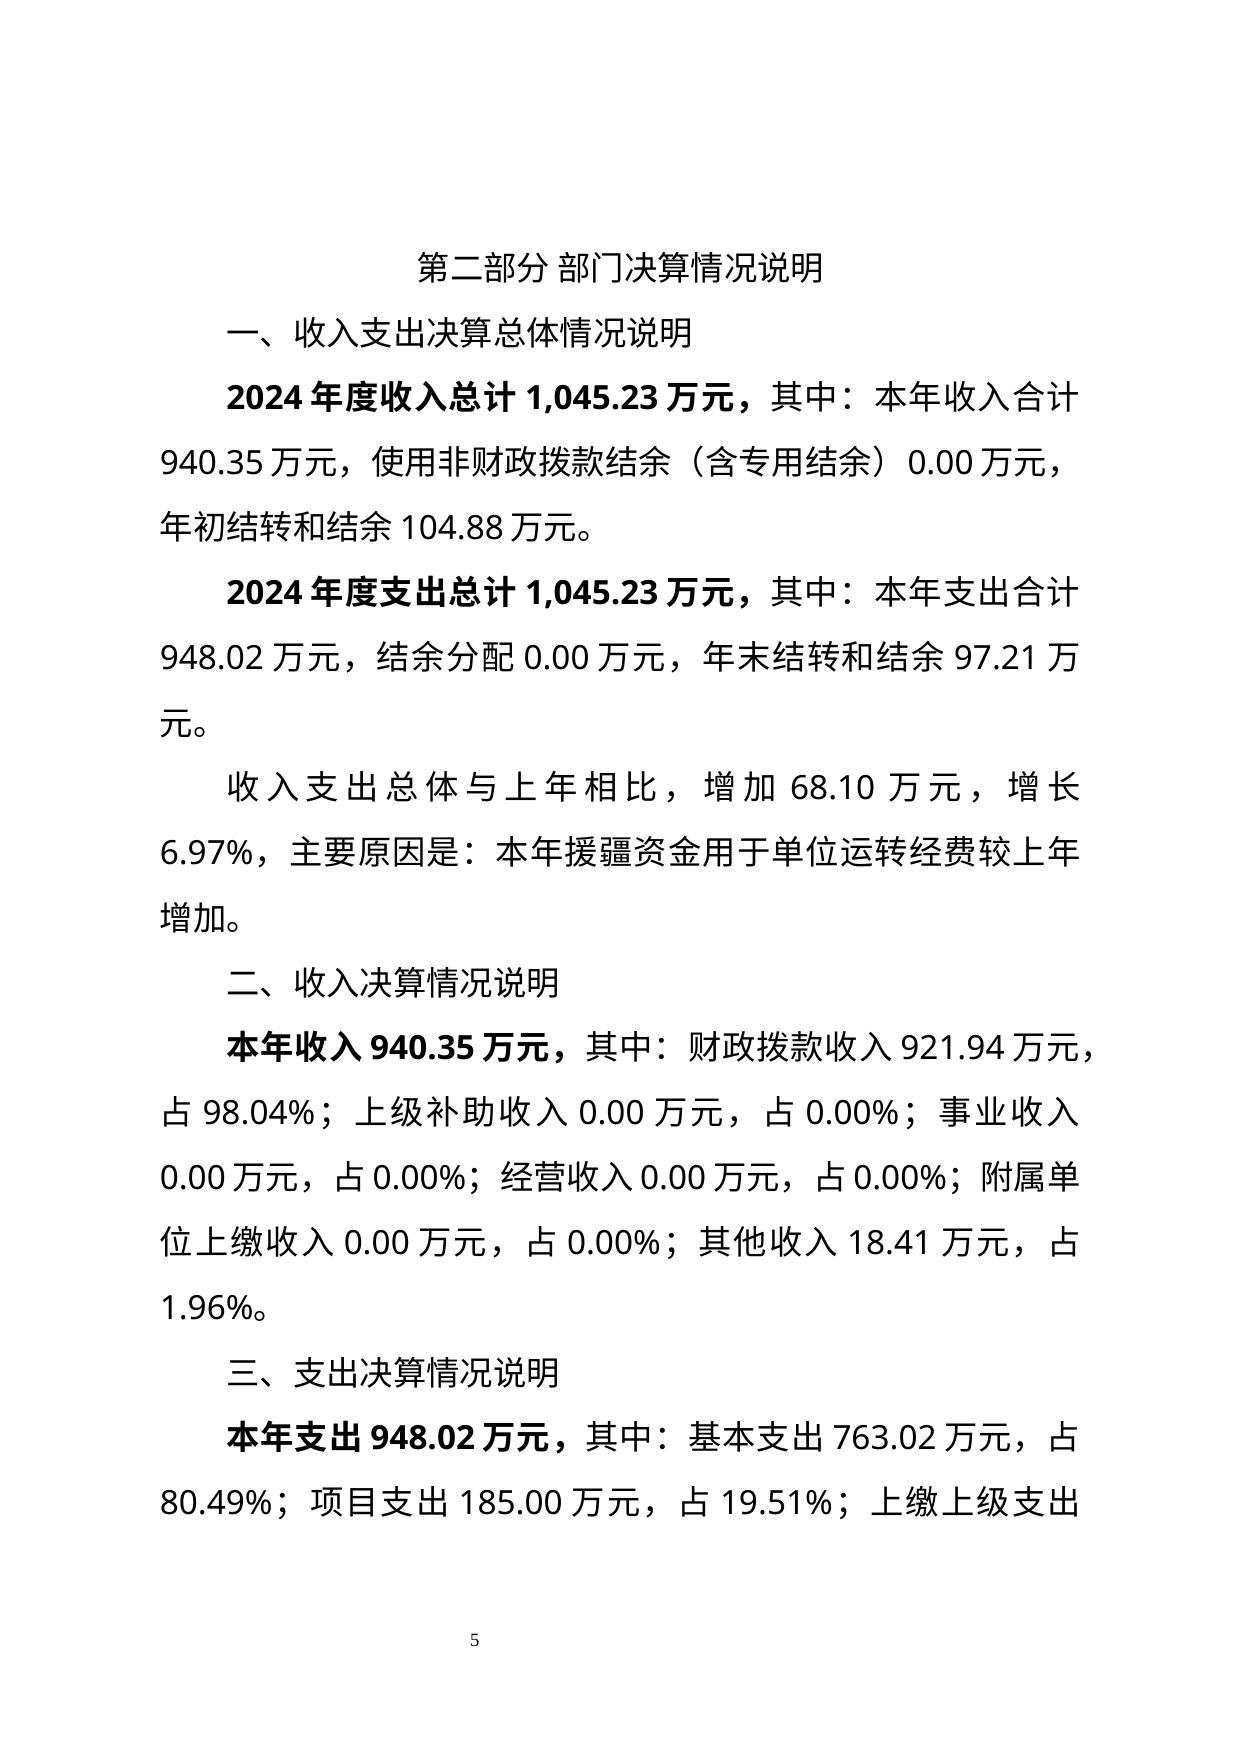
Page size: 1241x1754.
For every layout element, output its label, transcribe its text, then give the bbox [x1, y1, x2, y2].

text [159, 1403, 1081, 1533]
text 2024年度支出总计1,045.23万元，其中：本年支出合计948.02万元，结余分配0.00万元，年末结转和结余97.21万元。 [159, 558, 1081, 753]
text 一、收入支出决算总体情况说明 [159, 298, 1081, 363]
text 三、支出决算情况说明 [159, 1338, 1081, 1403]
text 收入支出总体与上年相比，增加68.10万元，增长6.97%，主要原因是：本年援疆资金用于单位运转经费较上年增加。 [159, 753, 1081, 948]
text 本年收入940.35万元，其中：财政拨款收入921.94万元，占98.04%；上级补助收入0.00万元，占0.00%；事业收入0.00万元，占0.00%；经营收入0.00万元，占0.00%；附属单位上缴收入0.00万元，占0.00%；其他收入18.41万元，占1.96%。 [159, 1013, 1081, 1338]
text 第二部分 部门决算情况说明 [159, 233, 1081, 298]
text 二、收入决算情况说明 [159, 948, 1081, 1013]
text 2024年度收入总计1,045.23万元，其中：本年收入合计940.35万元，使用非财政拨款结余（含专用结余）0.00万元，年初结转和结余104.88万元。 [159, 363, 1081, 558]
